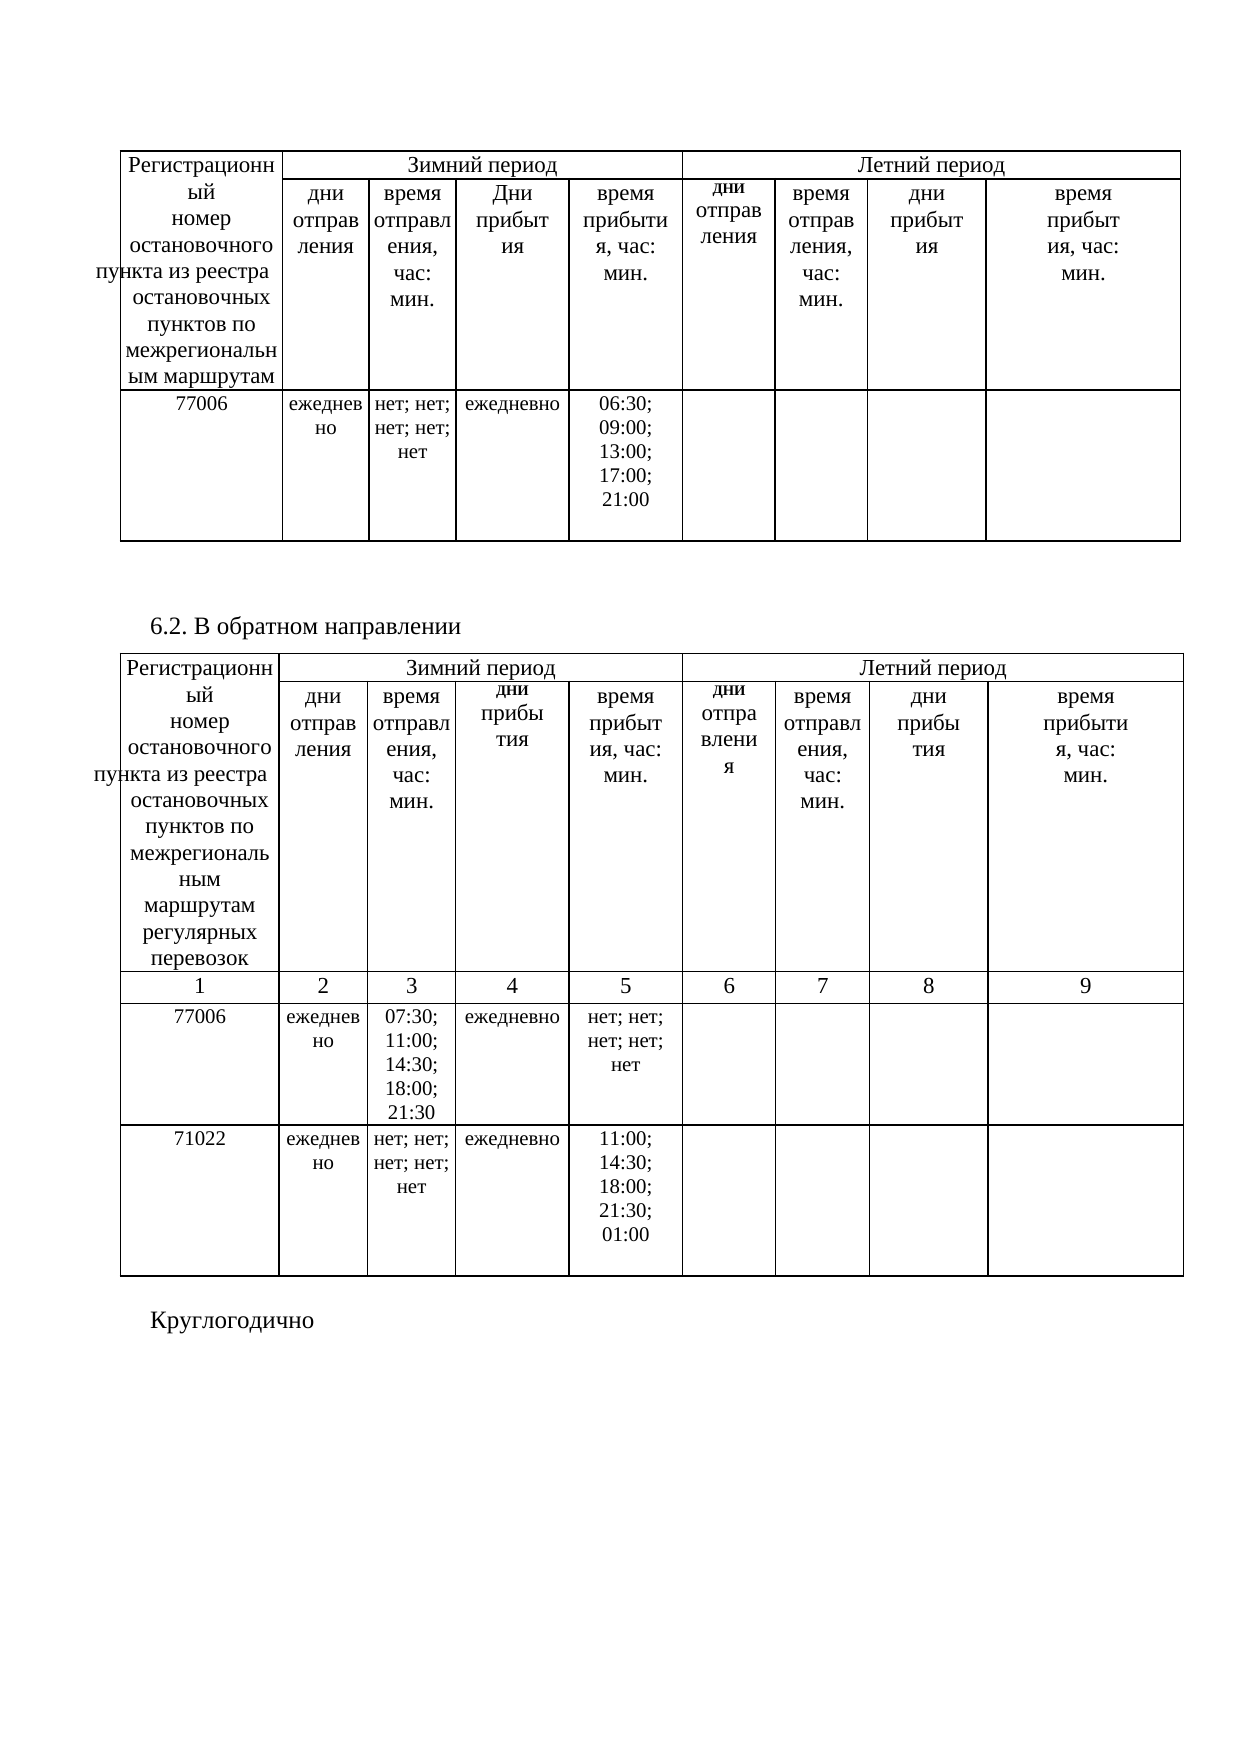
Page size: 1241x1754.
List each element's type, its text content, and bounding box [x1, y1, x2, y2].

table_cell время отправл ения, час: мин. [370, 180, 455, 389]
table_cell 3 [368, 972, 455, 1002]
table_header Зимний период [280, 654, 682, 681]
table_cell нет; нет; нет; нет; нет [368, 1126, 455, 1275]
table_cell время прибыт ия, час: мин. [570, 682, 682, 971]
table_cell [683, 1126, 775, 1275]
table_cell время прибыт ия, час: мин. [987, 180, 1180, 389]
table_cell нет; нет; нет; нет; нет [570, 1004, 682, 1124]
table_cell ДНИ прибы тия [456, 682, 568, 971]
table_cell [776, 1126, 869, 1275]
table_cell ежедневно [457, 391, 568, 540]
table_cell 77006 [121, 391, 282, 540]
table_cell дни прибыт ия [868, 180, 985, 389]
table_cell 71022 [121, 1126, 278, 1275]
table_cell дни отправ ления [280, 682, 367, 971]
table_cell 77006 [121, 1004, 278, 1124]
table_header Регистрационный номер остановочного пункта из реестра остановочных пунктов по межрегиональным маршрутам регулярных перевозок [121, 654, 278, 971]
table_cell [683, 391, 774, 540]
table_header Летний период [683, 654, 1183, 681]
table_cell ежедневно [283, 391, 368, 540]
table_cell [868, 391, 985, 540]
table_cell Дни прибыт ия [457, 180, 568, 389]
table_cell 1 [121, 972, 278, 1002]
table_cell 9 [989, 972, 1183, 1002]
table_cell нет; нет; нет; нет; нет [370, 391, 455, 540]
table_cell [989, 1004, 1183, 1124]
text 6.2. В обратном направлении [150, 611, 1090, 640]
table_cell ДНИ отправ ления [683, 180, 774, 389]
table_cell [870, 1126, 987, 1275]
table_cell 8 [870, 972, 987, 1002]
table_cell 11:00; 14:30; 18:00; 21:30; 01:00 [570, 1126, 682, 1275]
table_cell 6 [683, 972, 775, 1002]
table_cell время отправл ения, час: мин. [776, 682, 869, 971]
table_cell ежедневно [280, 1004, 367, 1124]
table_cell ежедневно [456, 1126, 568, 1275]
table_cell время отправ ления, час: мин. [776, 180, 867, 389]
text Круглогодично [150, 1305, 1090, 1334]
table_cell 2 [280, 972, 367, 1002]
table_cell ежедневно [456, 1004, 568, 1124]
table_cell 07:30; 11:00; 14:30; 18:00; 21:30 [368, 1004, 455, 1124]
table_cell время прибыти я, час: мин. [570, 180, 682, 389]
table_cell [776, 391, 867, 540]
table_cell [683, 1004, 775, 1124]
table_cell 5 [570, 972, 682, 1002]
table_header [121, 152, 282, 389]
table_cell ДНИ отпра влени я [683, 682, 775, 971]
table_cell дни отправ ления [283, 180, 368, 389]
table_cell 7 [776, 972, 869, 1002]
table_cell 4 [456, 972, 568, 1002]
table_header Летний период [683, 152, 1180, 178]
table_cell [989, 1126, 1183, 1275]
table_cell [987, 391, 1180, 540]
table_cell [870, 1004, 987, 1124]
table_cell дни прибы тия [870, 682, 987, 971]
table_cell 06:30; 09:00; 13:00; 17:00; 21:00 [570, 391, 682, 540]
table_cell [776, 1004, 869, 1124]
table_header Зимний период [283, 152, 682, 178]
table_cell ежедневно [280, 1126, 367, 1275]
table_cell время прибыти я, час: мин. [989, 682, 1183, 971]
table_cell время отправл ения, час: мин. [368, 682, 455, 971]
